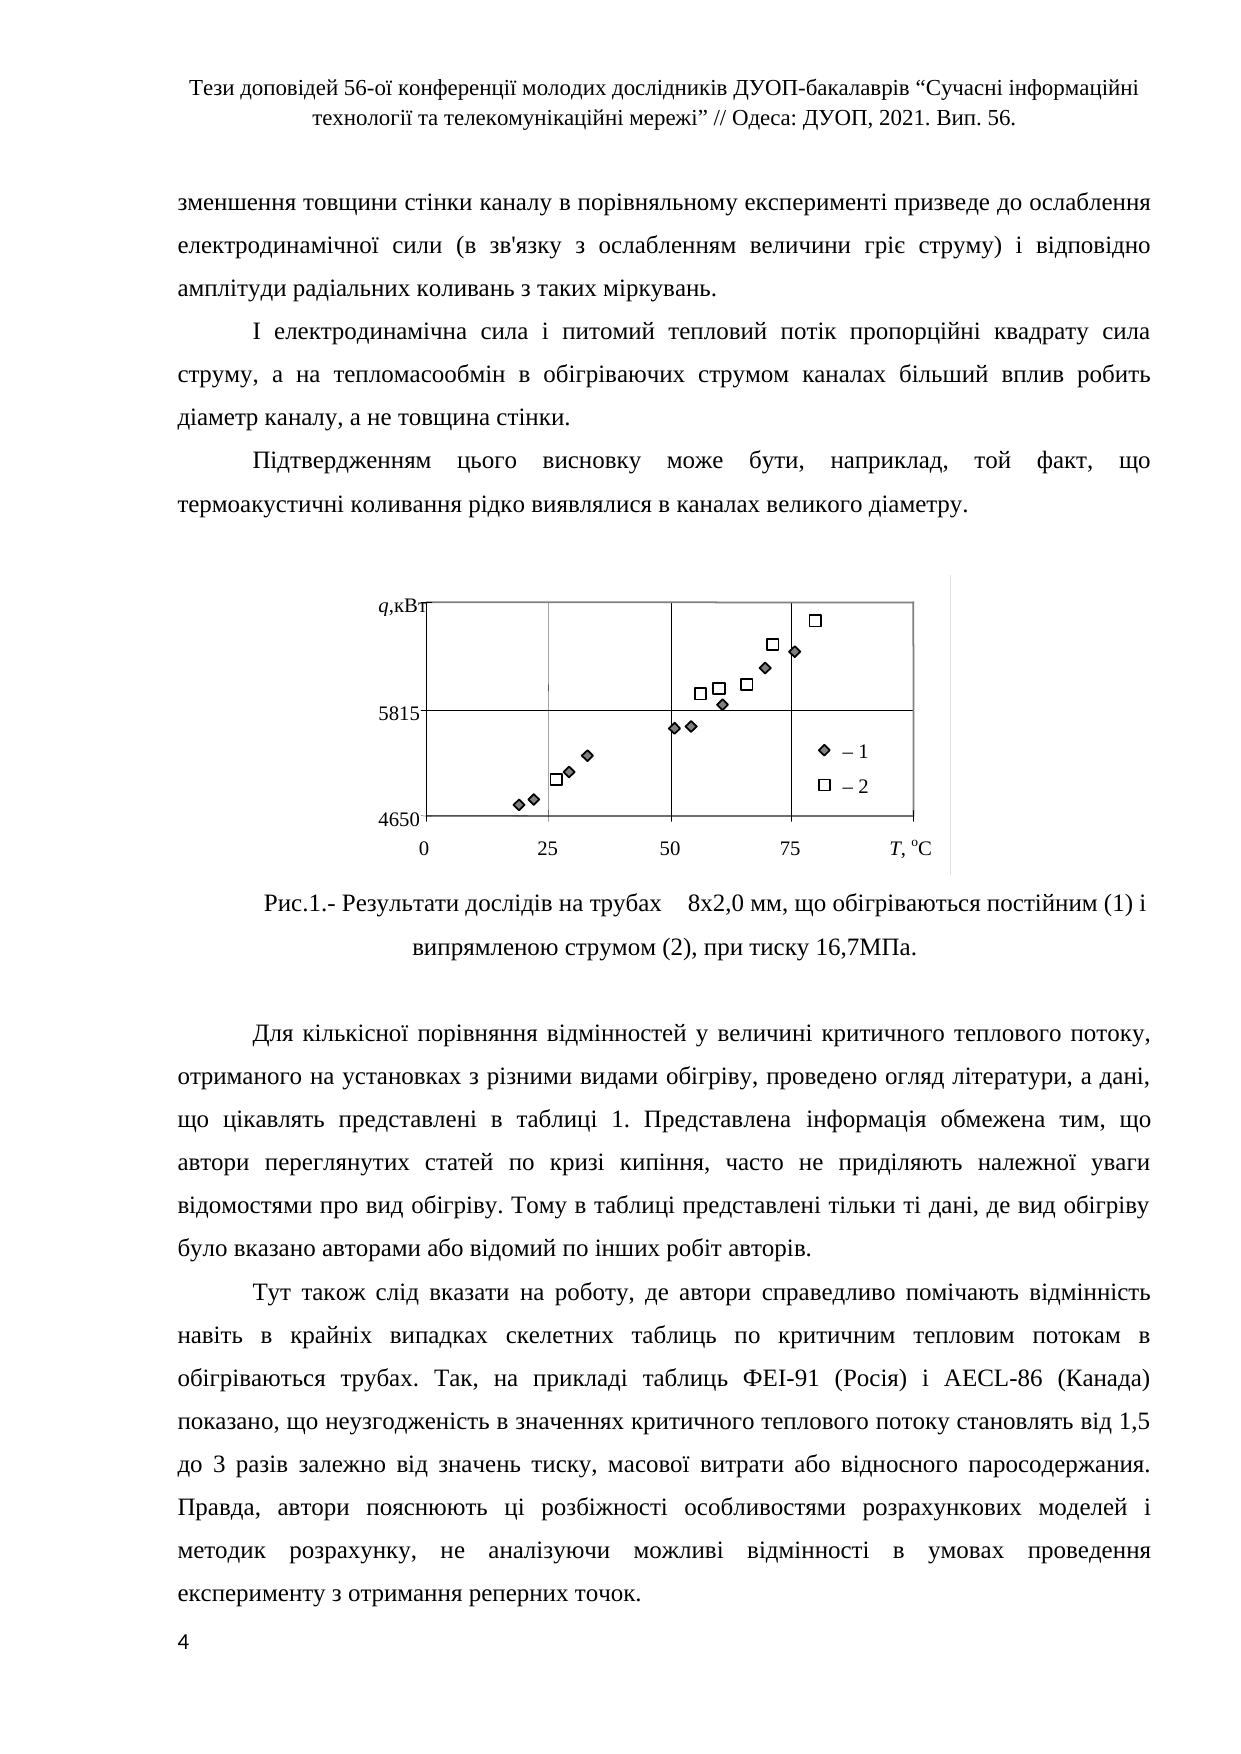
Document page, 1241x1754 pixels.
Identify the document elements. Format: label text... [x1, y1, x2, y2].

text Тут також слід вказати на роботу, де автори справедливо помічають відмінність навіть в крайніх випадках скелетних таблиць по критичним тепловим потокам в обігріваються трубах. Так, на прикладі таблиць ФЕІ-91 (Росія) і AECL-86 (Канада) показано, що неузгодженість в значеннях критичного теплового потоку становлять від 1,5 до 3 разів залежно від значень тиску, масової витрати або відносного паросодержания. Правда, автори пояснюють ці розбіжності особливостями розрахункових моделей і методик розрахунку, не аналізуючи можливі відмінності в умовах проведення експерименту з отримання реперних точок. [177, 1277, 1152, 1607]
text Рис.1.- Результати дослідів на трубах 8х2,0 мм, що обігріваються постійним (1) і випрямленою струмом (2), при тиску 16,7МПа. [177, 888, 1152, 960]
text Для кількісної порівняння відмінностей у величині критичного теплового потоку, отриманого на установках з різними видами обігріву, проведено огляд літератури, а дані, що цікавлять представлені в таблиці 1. Представлена ​​інформація обмежена тим, що автори переглянутих статей по кризі кипіння, часто не приділяють належної уваги відомостями про вид обігріву. Тому в таблиці представлені тільки ті дані, де вид обігріву було вказано авторами або відомий по інших робіт авторів. [177, 1018, 1152, 1262]
text Підтвердженням цього висновку може бути, наприклад, той факт, що термоакустичні коливання рідко виявлялися в каналах великого діаметру. [177, 446, 1152, 517]
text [177, 187, 1152, 302]
text І електродинамічна сила і питомий тепловий потік пропорційні квадрату сила струму, а на тепломасообмін в обігріваючих струмом каналах більший вплив робить діаметр каналу, а не товщина стінки. [177, 316, 1152, 431]
